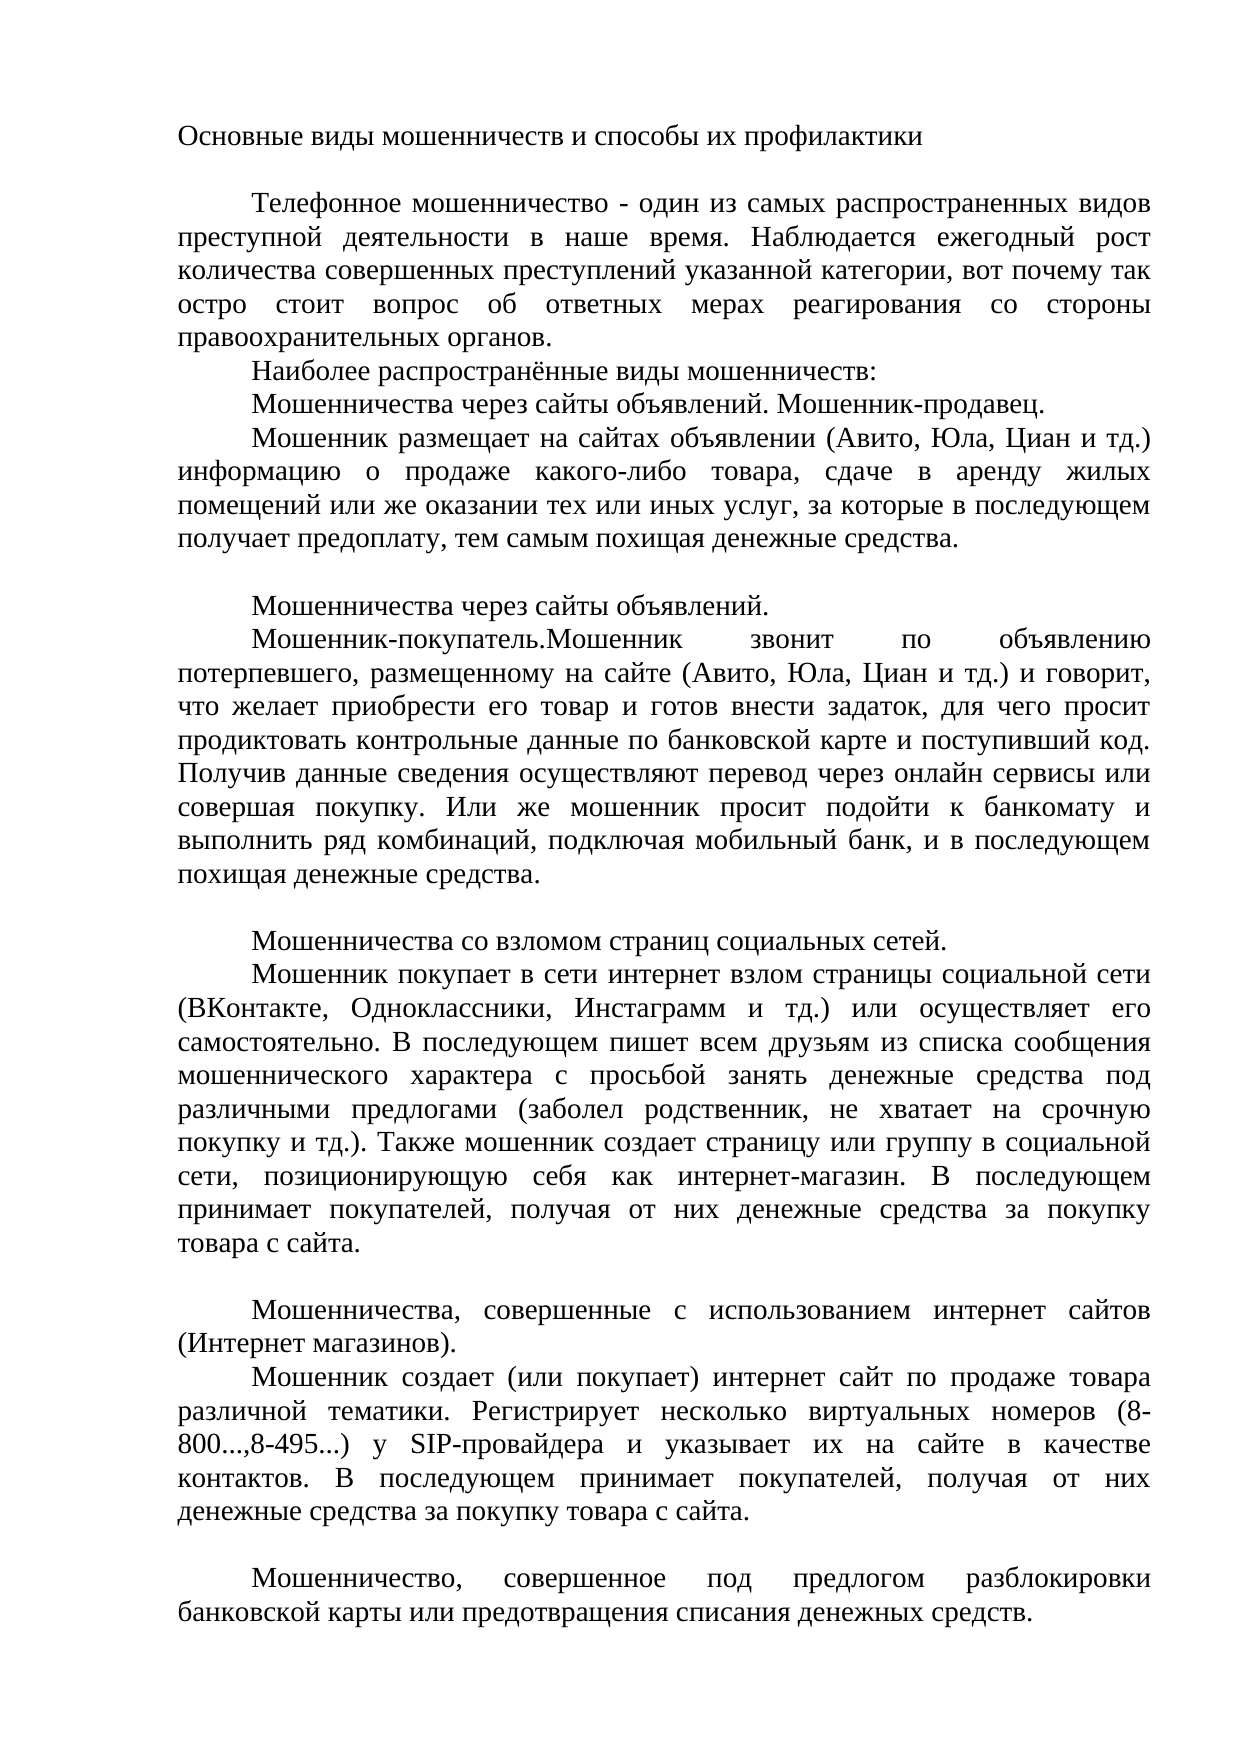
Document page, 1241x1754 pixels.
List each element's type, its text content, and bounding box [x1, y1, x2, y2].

text Мошенник-покупатель.Мошенник звонит по объявлению потерпевшего, размещенному на сайте (Авито, Юла, Циан и тд.) и говорит, что желает приобрести его товар и готов внести задаток, для чего просит продиктовать контрольные данные по банковской карте и поступивший код. Получив данные сведения осуществляют перевод через онлайн сервисы или совершая покупку. Или же мошенник просит подойти к банкомату и выполнить ряд комбинаций, подключая мобильный банк, и в последующем похищая денежные средства. [177, 621, 1152, 889]
text Мошенник покупает в сети интернет взлом страницы социальной сети (ВКонтакте, Одноклассники, Инстаграмм и тд.) или осуществляет его самостоятельно. В последующем пишет всем друзьям из списка сообщения мошеннического характера с просьбой занять денежные средства под различными предлогами (заболел родственник, не хватает на срочную покупку и тд.). Также мошенник создает страницу или группу в социальной сети, позиционирующую себя как интернет-магазин. В последующем принимает покупателей, получая от них денежные средства за покупку товара с сайта. [177, 957, 1152, 1258]
text Мошенник создает (или покупает) интернет сайт по продаже товара различной тематики. Регистрирует несколько виртуальных номеров (8-800...,8-495...) у SIP-провайдера и указывает их на сайте в качестве контактов. В последующем принимает покупателей, получая от них денежные средства за покупку товара с сайта. [177, 1359, 1152, 1527]
text Телефонное мошенничество - один из самых распространенных видов преступной деятельности в наше время. Наблюдается ежегодный рост количества совершенных преступлений указанной категории, вот почему так остро стоит вопрос об ответных мерах реагирования со стороны правоохранительных органов. [177, 185, 1152, 353]
text Наиболее распространённые виды мошенничеств: [177, 353, 1152, 386]
text Мошенничества через сайты объявлений. Мошенник-продавец. [177, 386, 1152, 420]
text Мошенник размещает на сайтах объявлении (Авито, Юла, Циан и тд.) информацию о продаже какого-либо товара, сдаче в аренду жилых помещений или же оказании тех или иных услуг, за которые в последующем получает предоплату, тем самым похищая денежные средства. [177, 420, 1152, 554]
text Основные виды мошенничеств и способы их профилактики [177, 118, 1152, 152]
text Мошенничества через сайты объявлений. [177, 588, 1152, 621]
text Мошенничество, совершенное под предлогом разблокировки банковской карты или предотвращения списания денежных средств. [177, 1560, 1152, 1627]
text Мошенничества, совершенные с использованием интернет сайтов (Интернет магазинов). [177, 1292, 1152, 1359]
text Мошенничества со взломом страниц социальных сетей. [177, 923, 1152, 957]
